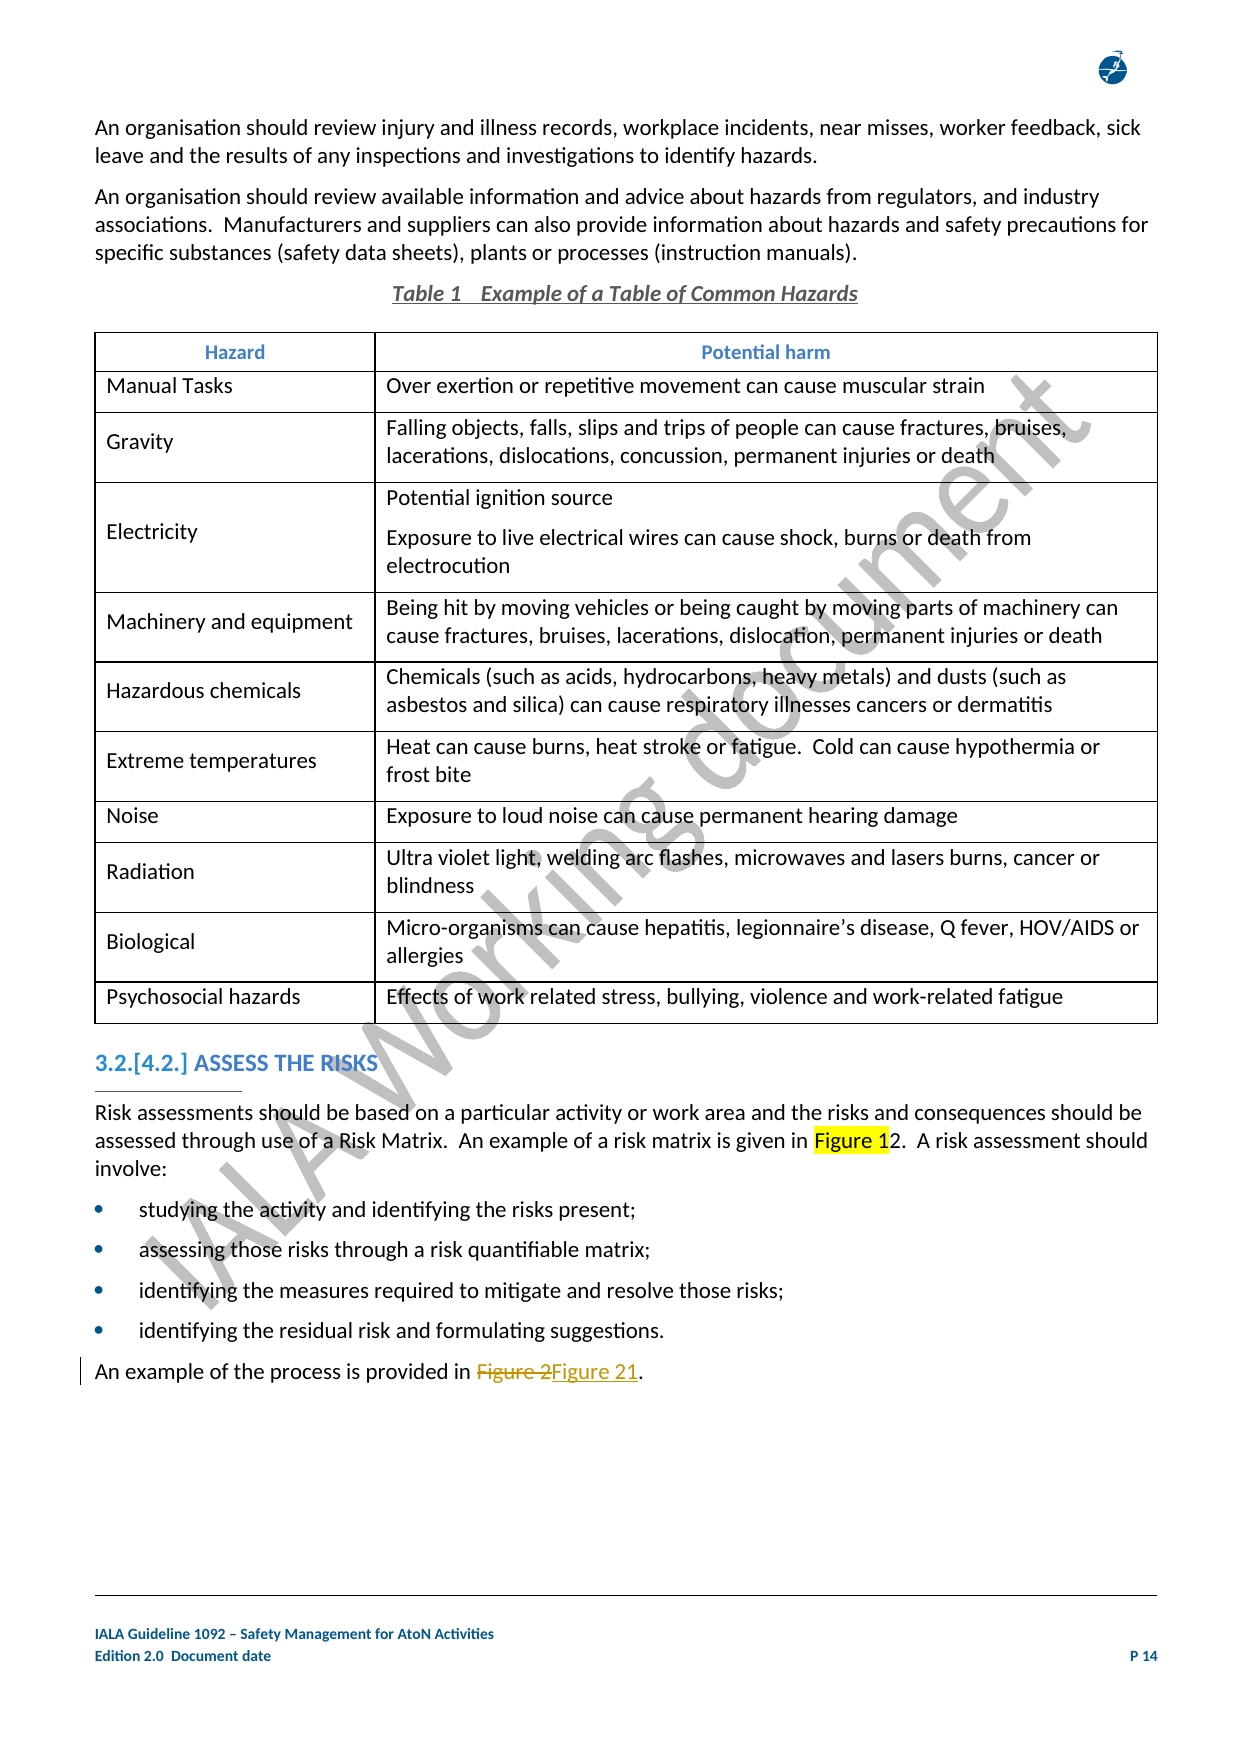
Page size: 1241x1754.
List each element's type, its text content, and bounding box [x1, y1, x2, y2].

table_cell Manual Tasks [96, 372, 374, 412]
table_cell Over exertion or repetitive movement can cause muscular strain [376, 372, 1157, 412]
table_cell Potential ignition source Exposure to live electrical wires can cause shock, burns or death from electrocution [376, 483, 1157, 592]
table_cell Gravity [96, 413, 374, 482]
text An organisation should review injury and illness records, workplace incidents, near misses, worker feedback, sick leave and the results of any inspections and investigations to identify hazards. [94, 113, 1157, 169]
text identifying the measures required to mitigate and resolve those risks; [94, 1276, 1157, 1304]
text identifying the residual risk and formulating suggestions. [94, 1316, 1157, 1344]
text assessing those risks through a risk quantifiable matrix; [94, 1235, 1157, 1263]
text studying the activity and identifying the risks present; [94, 1195, 1157, 1223]
table_cell Radiation [96, 843, 374, 912]
table_cell Biological [96, 913, 374, 981]
table_cell Chemicals (such as acids, hydrocarbons, heavy metals) and dusts (such as asbestos and silica) can cause respiratory illnesses cancers or dermatitis [376, 663, 1157, 731]
table_cell Electricity [96, 483, 374, 592]
table_cell Heat can cause burns, heat stroke or fatigue. Cold can cause hypothermia or frost bite [376, 732, 1157, 801]
picture [1067, 0, 1186, 119]
table_cell Effects of work related stress, bullying, violence and work-related fatigue [376, 983, 1157, 1023]
table_cell Being hit by moving vehicles or being caught by moving parts of machinery can cause fractures, bruises, lacerations, dislocation, permanent injuries or death [376, 593, 1157, 661]
table_cell Extreme temperatures [96, 732, 374, 801]
table_cell Hazardous chemicals [96, 663, 374, 731]
table_cell Psychosocial hazards [96, 983, 374, 1023]
text Example of a Table of Common Hazards [94, 279, 1157, 307]
text Risk assessments should be based on a particular activity or work area and the risks and consequences should be assessed through use of a Risk Matrix. An example of a risk matrix is given in Figure 2. A risk assessment should involve: [94, 1098, 1157, 1182]
table_cell Ultra violet light, welding arc flashes, microwaves and lasers burns, cancer or blindness [376, 843, 1157, 912]
text An example of the process is provided in . [94, 1357, 1157, 1385]
table_cell Micro-organisms can cause hepatitis, legionnaire’s disease, Q fever, HOV/AIDS or allergies [376, 913, 1157, 981]
table_cell Exposure to loud noise can cause permanent hearing damage [376, 802, 1157, 842]
text An organisation should review available information and advice about hazards from regulators, and industry associations. Manufacturers and suppliers can also provide information about hazards and safety precautions for specific substances (safety data sheets), plants or processes (instruction manuals). [94, 182, 1157, 266]
table_cell Falling objects, falls, slips and trips of people can cause fractures, bruises, lacerations, dislocations, concussion, permanent injuries or death [376, 413, 1157, 482]
table_cell Noise [96, 802, 374, 842]
table_cell Machinery and equipment [96, 593, 374, 661]
table_header Hazard [96, 333, 374, 371]
table_header Potential harm [376, 333, 1157, 371]
subtitle Assess the risks [94, 1047, 1157, 1077]
